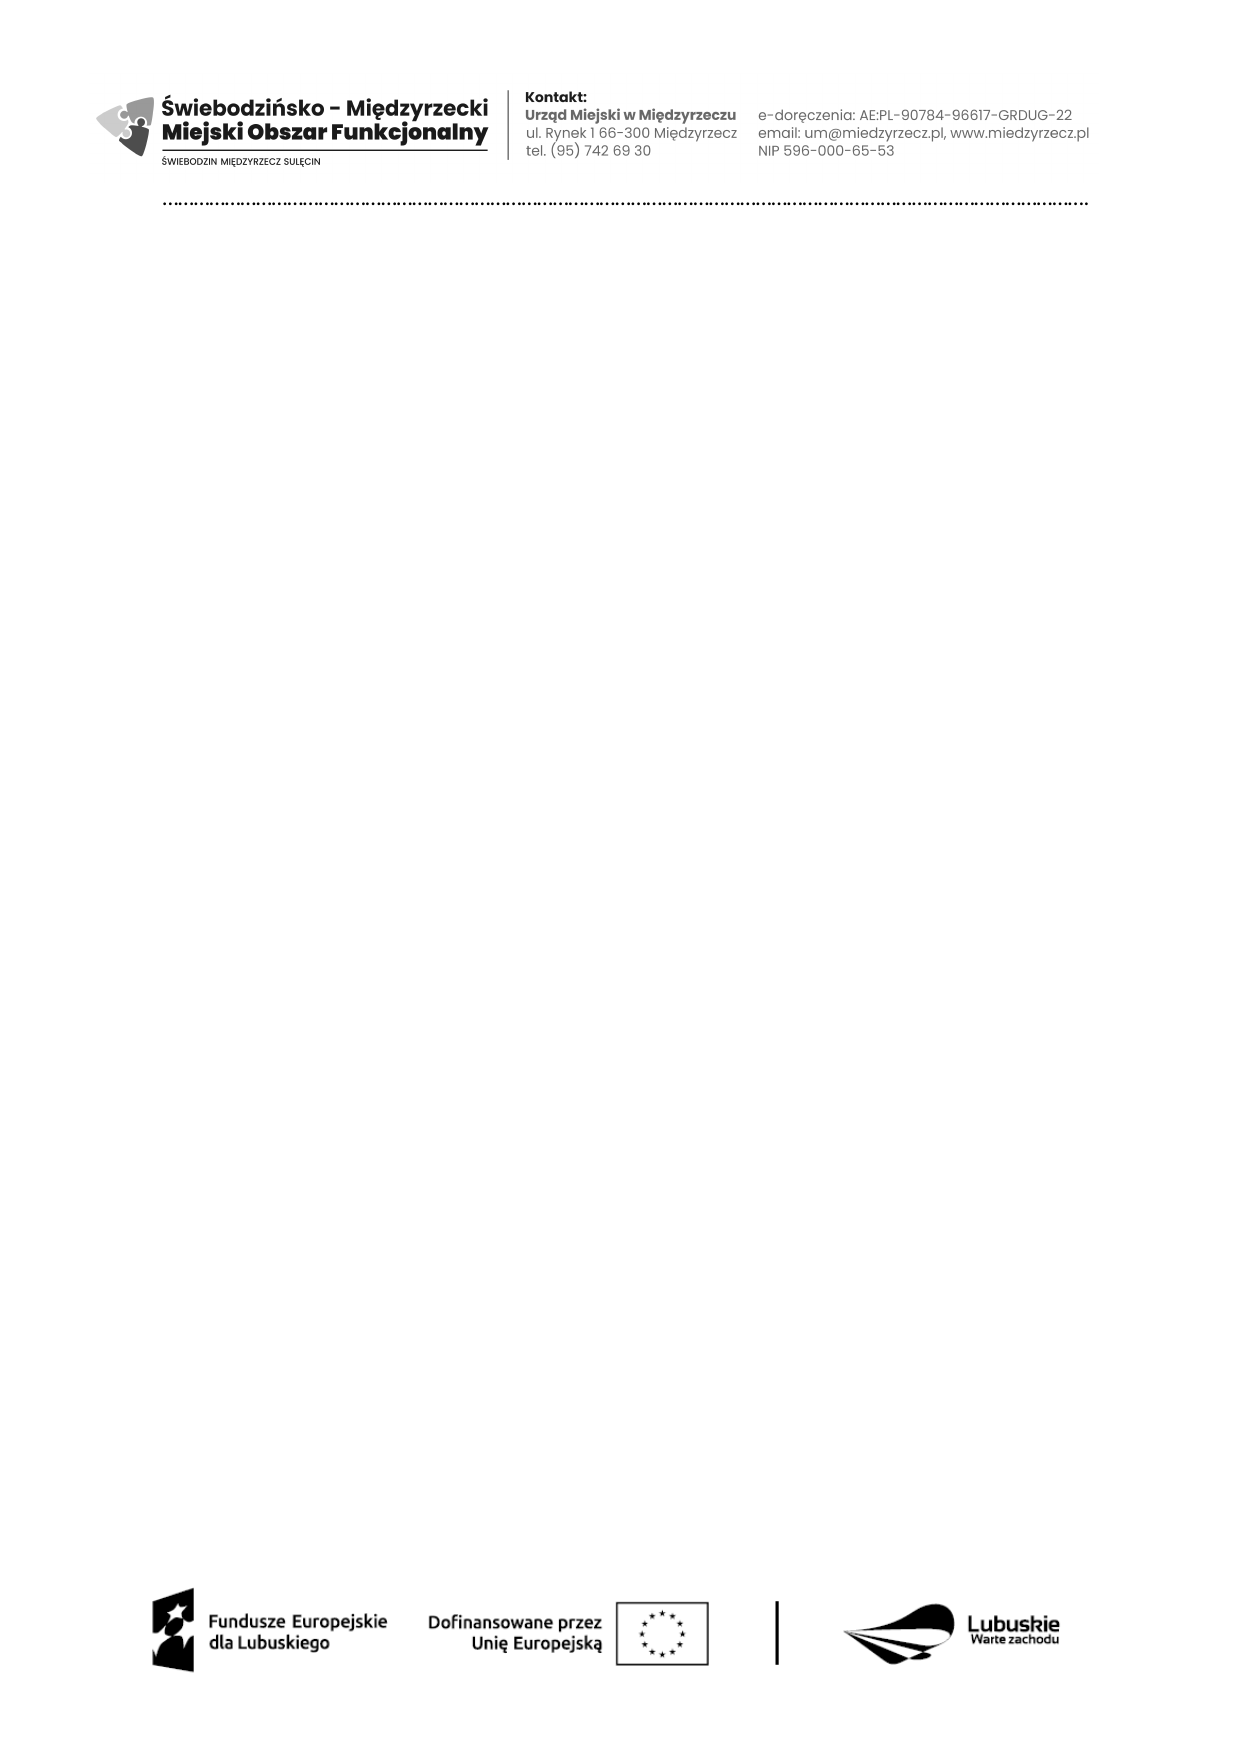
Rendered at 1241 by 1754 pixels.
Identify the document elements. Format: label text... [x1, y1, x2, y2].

picture [88, 73, 1100, 183]
picture [147, 1584, 1093, 1681]
